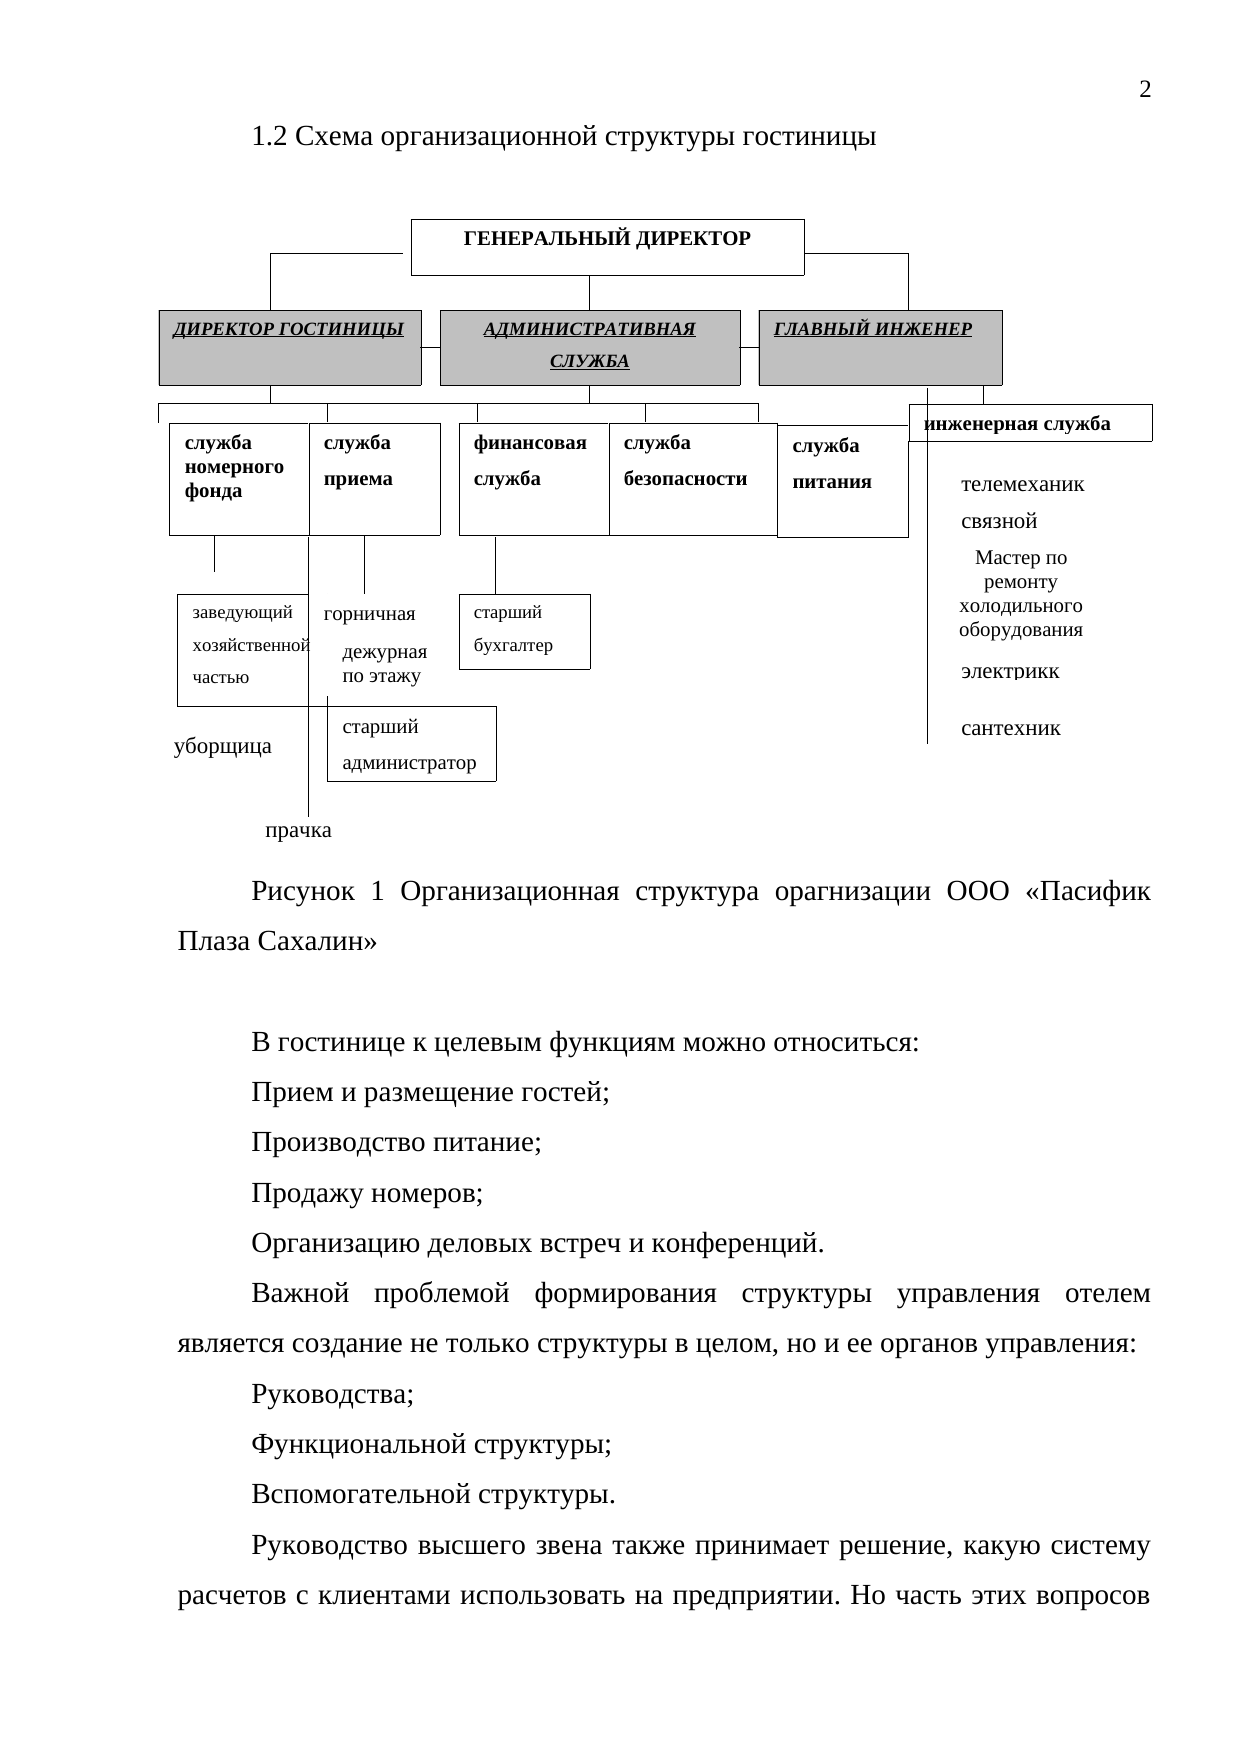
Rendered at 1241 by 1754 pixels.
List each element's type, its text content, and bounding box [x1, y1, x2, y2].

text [177, 1527, 1152, 1611]
text В гостинице к целевым функциям можно относиться: [177, 1024, 1152, 1057]
text Руководства; [177, 1376, 1152, 1409]
text Организацию деловых встреч и конференций. [177, 1225, 1152, 1258]
text Прием и размещение гостей; [177, 1074, 1152, 1108]
text Продажу номеров; [177, 1175, 1152, 1208]
text Вспомогательной структуры. [177, 1477, 1152, 1510]
text 1.2 Схема организационной структуры гостиницы [177, 118, 1152, 152]
text Рисунок 1 Организационная структура орагнизации ООО «Пасифик Плаза Сахалин» [177, 873, 1152, 957]
text Важной проблемой формирования структуры управления отелем является создание не только структуры в целом, но и ее органов управления: [177, 1275, 1152, 1359]
text Производство питание; [177, 1124, 1152, 1158]
text Функциональной структуры; [177, 1426, 1152, 1460]
